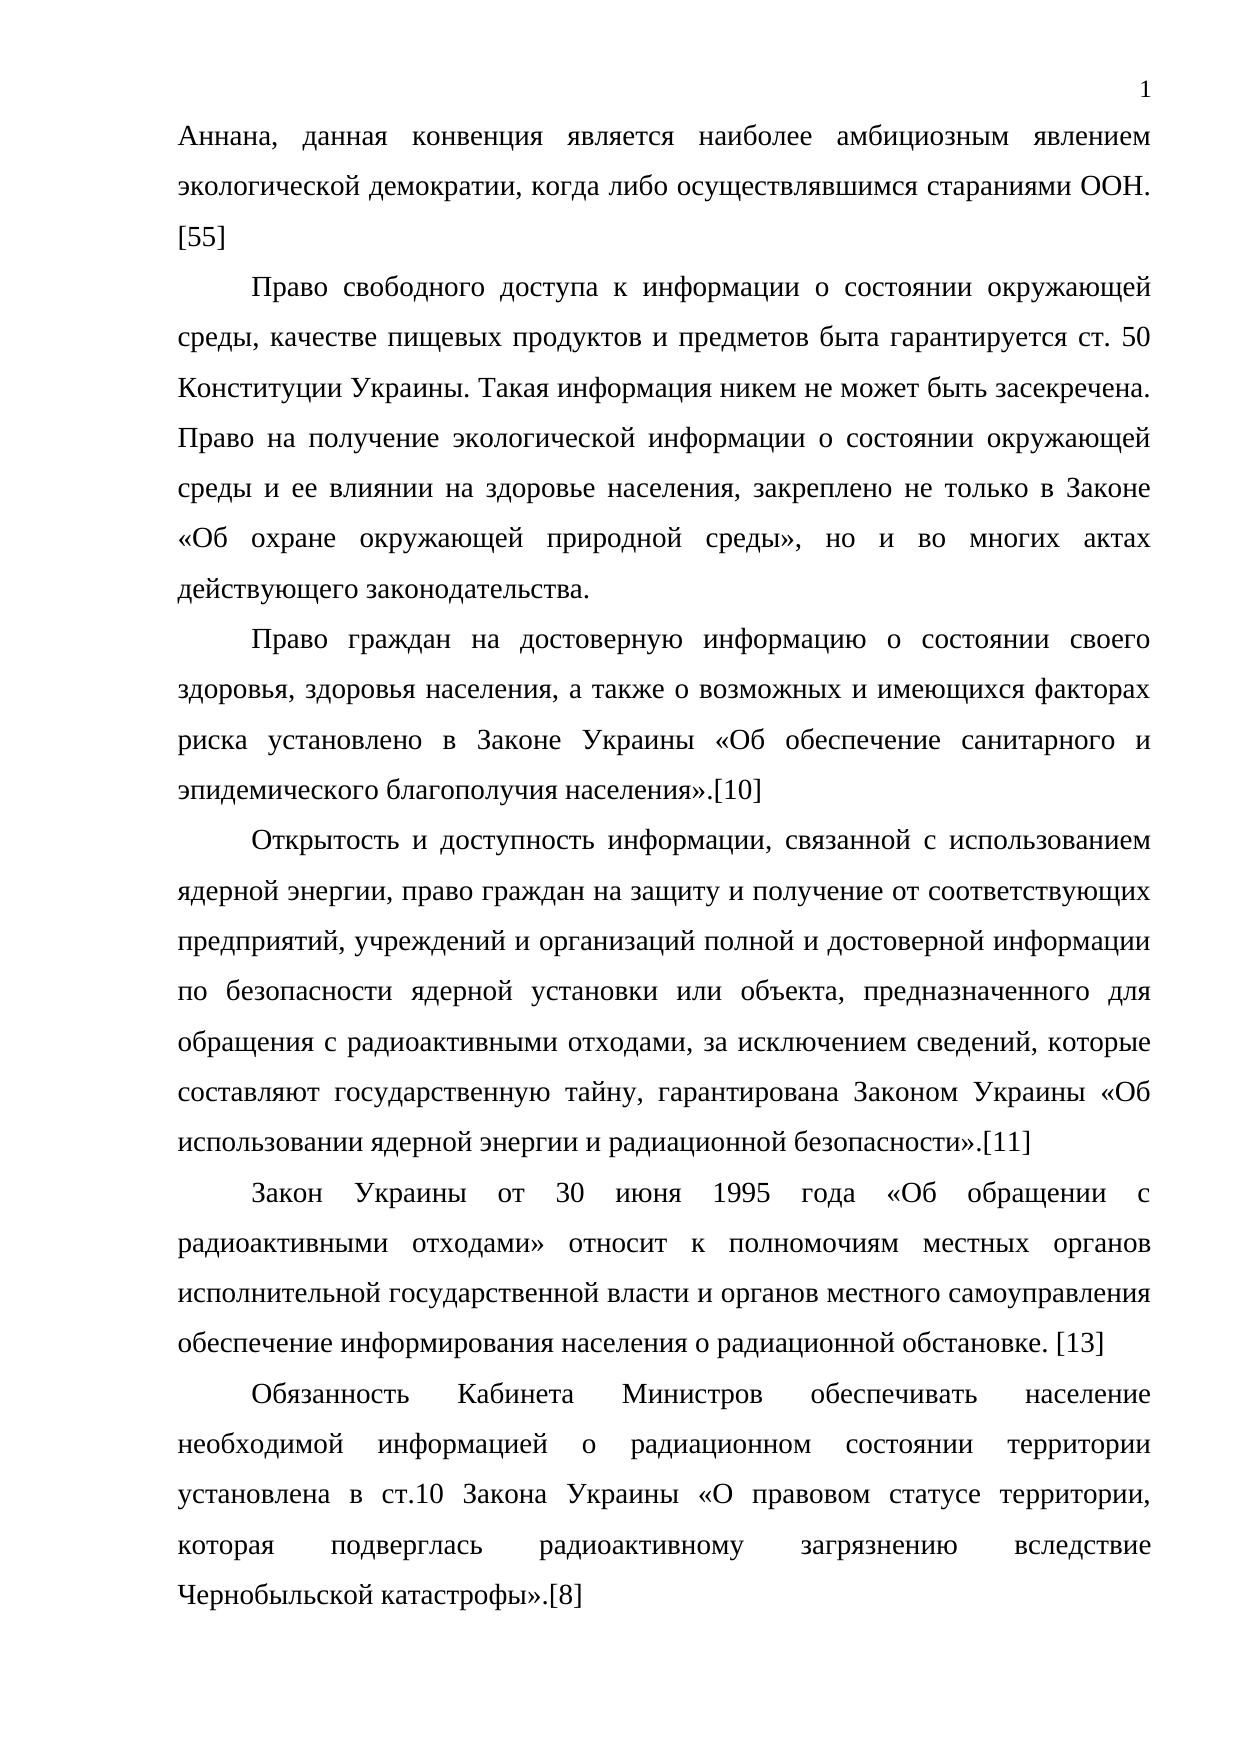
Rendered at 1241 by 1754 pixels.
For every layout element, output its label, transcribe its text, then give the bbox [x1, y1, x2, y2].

text Право граждан на достоверную информацию о состоянии своего здоровья, здоровья населения, а также о возможных и имеющихся факторах риска установлено в Законе Украины «Об обеспечение санитарного и эпидемического благополучия населения».[10] [177, 621, 1152, 806]
text Открытость и доступность информации, связанной с использованием ядерной энергии, право граждан на защиту и получение от соответствующих предприятий, учреждений и организаций полной и достоверной информации по безопасности ядерной установки или объекта, предназначенного для обращения с радиоактивными отходами, за исключением сведений, которые составляют государственную тайну, гарантирована Законом Украины «Об использовании ядерной энергии и радиационной безопасности».[11] [177, 822, 1152, 1158]
text Закон Украины от «Об обращении с радиоактивными отходами» относит к полномочиям местных органов исполнительной государственной власти и органов местного самоуправления обеспечение информирования населения о радиационной обстановке. [13] [177, 1175, 1152, 1359]
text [177, 118, 1152, 252]
text Обязанность Кабинета Министров обеспечивать население необходимой информацией о радиационном состоянии территории установлена в ст.10 Закона Украины «О правовом статусе территории, которая подверглась радиоактивному загрязнению вследствие Чернобыльской катастрофы».[8] [177, 1376, 1152, 1611]
text Право свободного доступа к информации о состоянии окружающей среды, качестве пищевых продуктов и предметов быта гарантируется ст. 50 Конституции Украины. Такая информация никем не может быть засекречена. Право на получение экологической информации о состоянии окружающей среды и ее влиянии на здоровье населения, закреплено не только в Законе «Об охране окружающей природной среды», но и во многих актах действующего законодательства. [177, 269, 1152, 604]
